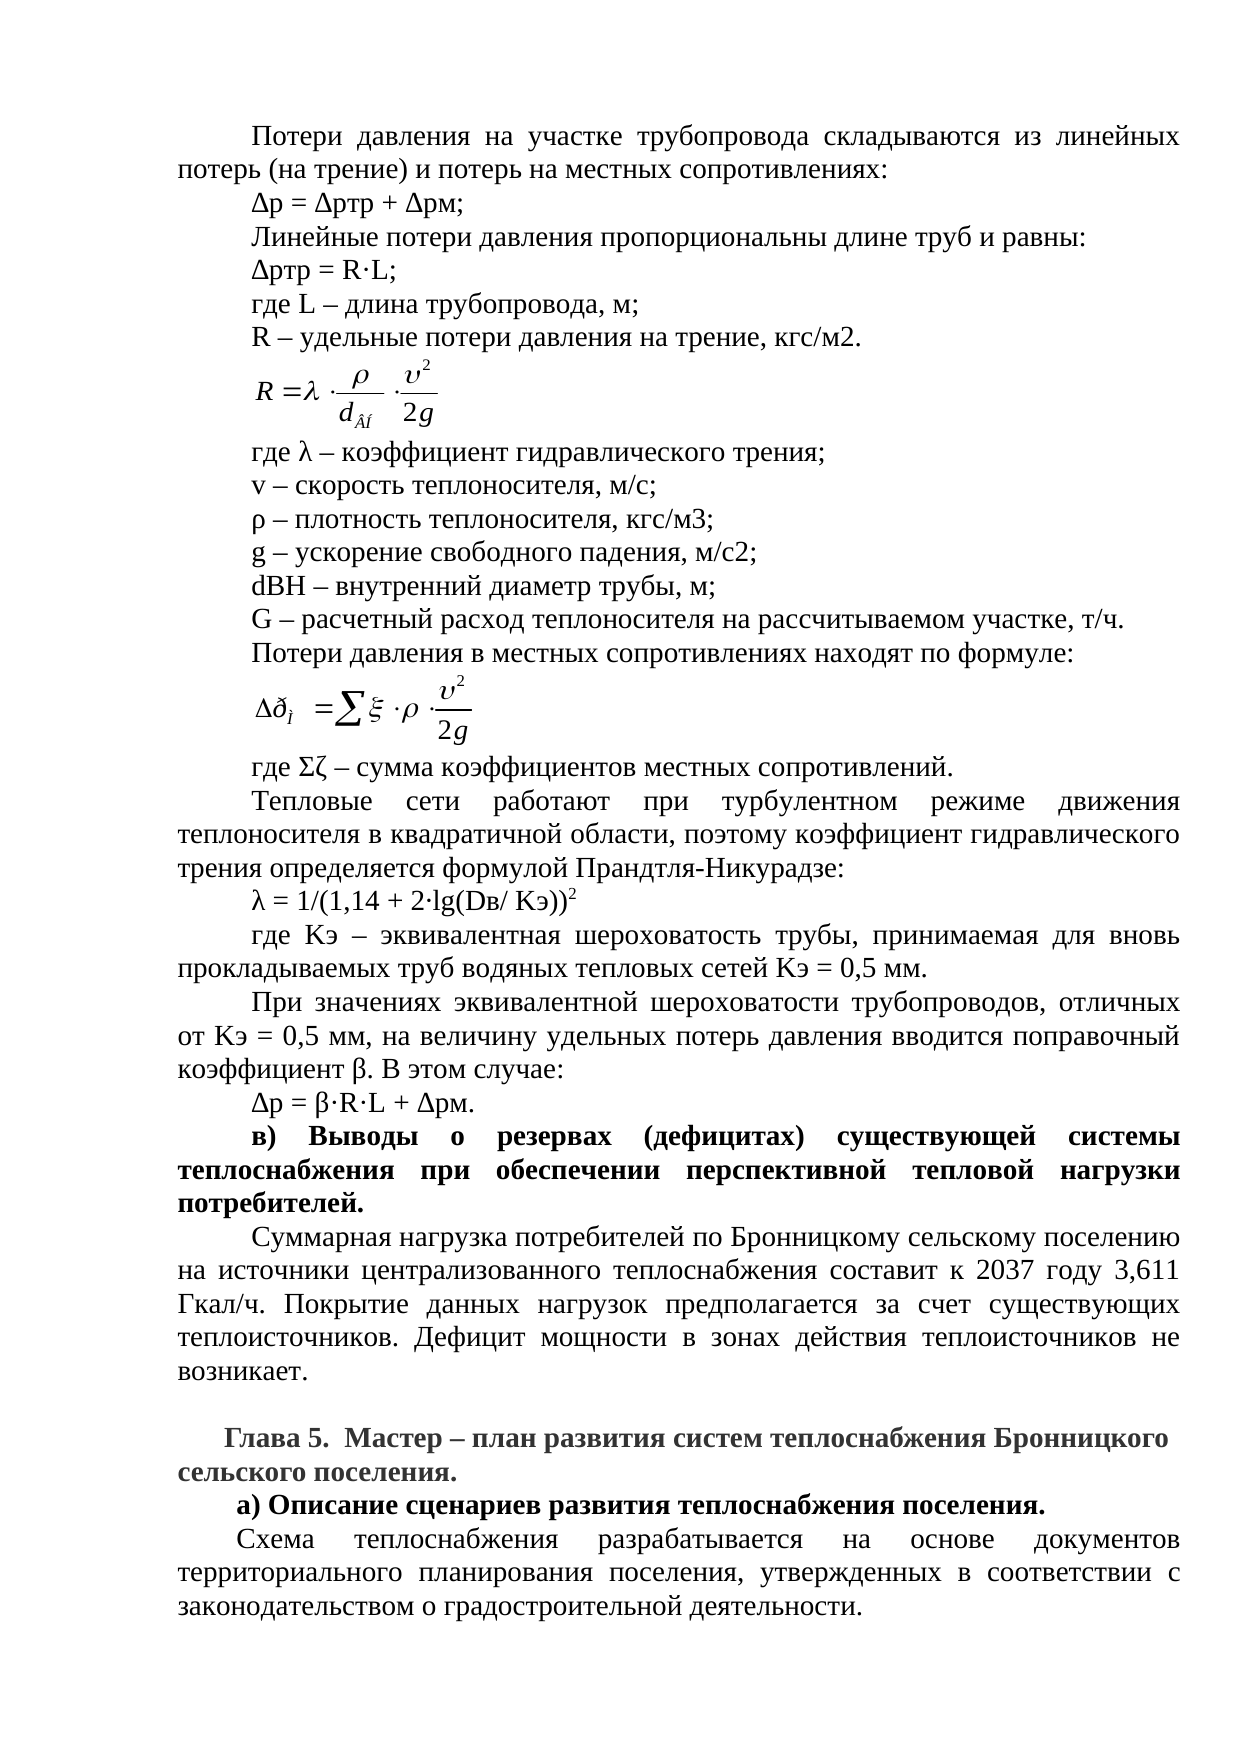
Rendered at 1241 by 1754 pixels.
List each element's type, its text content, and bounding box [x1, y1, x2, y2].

text ∆р = β·R·L + ∆pм. [177, 1085, 1181, 1118]
text где L – длина трубопровода, м; [177, 286, 1181, 319]
text ∆pтр = R·L; [177, 252, 1181, 286]
text dBН – внутренний диаметр трубы, м; [177, 568, 1181, 601]
text g – ускорение свободного падения, м/с2; [177, 534, 1181, 568]
text v – скорость теплоносителя, м/с; [177, 467, 1181, 501]
text Тепловые сети работают при турбулентном режиме движения теплоносителя в квадратичной области, поэтому коэффициент гидравлического трения определяется формулой Прандтля-Никурадзе: [177, 783, 1181, 883]
text ∆р = ∆ртр + ∆рм; [177, 185, 1181, 219]
text ρ – плотность теплоносителя, кгс/м3; [177, 501, 1181, 534]
text Линейные потери давления пропорциональны длине труб и равны: [177, 219, 1181, 252]
text где λ – коэффициент гидравлического трения; [177, 434, 1181, 467]
subtitle Глава 5. Мастер – план развития систем теплоснабжения Бронницкого сельского поселения. [177, 1420, 1181, 1487]
text λ = 1/(1,14 + 2∙lg(Dв/ Kэ))2 [177, 883, 1181, 917]
text Потери давления в местных сопротивлениях находят по формуле: [177, 635, 1181, 668]
text где Σζ – сумма коэффициентов местных сопротивлений. [177, 749, 1181, 783]
text Потери давления на участке трубопровода складываются из линейных потерь (на трение) и потерь на местных сопротивлениях: [177, 118, 1181, 185]
text Схема теплоснабжения разрабатывается на основе документов территориального планирования поселения, утвержденных в соответствии с законодательством о градостроительной деятельности. [177, 1521, 1181, 1621]
text Суммарная нагрузка потребителей по Бронницкому сельскому поселению на источники централизованного теплоснабжения составит к 2037 году 3,611 Гкал/ч. Покрытие данных нагрузок предполагается за счет существующих теплоисточников. Дефицит мощности в зонах действия теплоисточников не возникает. [177, 1219, 1181, 1387]
text R – удельные потери давления на трение, кгс/м2. [177, 319, 1181, 353]
text При значениях эквивалентной шероховатости трубопроводов, отличных от Kэ = 0,5 мм, на величину удельных потерь давления вводится поправочный коэффициент β. В этом случае: [177, 984, 1181, 1085]
text где Kэ – эквивалентная шероховатость трубы, принимаемая для вновь прокладываемых труб водяных тепловых сетей Kэ = 0,5 мм. [177, 917, 1181, 984]
text в) Выводы о резервах (дефицитах) существующей системы теплоснабжения при обеспечении перспективной тепловой нагрузки потребителей. [177, 1118, 1181, 1219]
text а) Описание сценариев развития теплоснабжения поселения. [177, 1487, 1181, 1521]
text G – расчетный расход теплоносителя на рассчитываемом участке, т/ч. [177, 601, 1181, 635]
